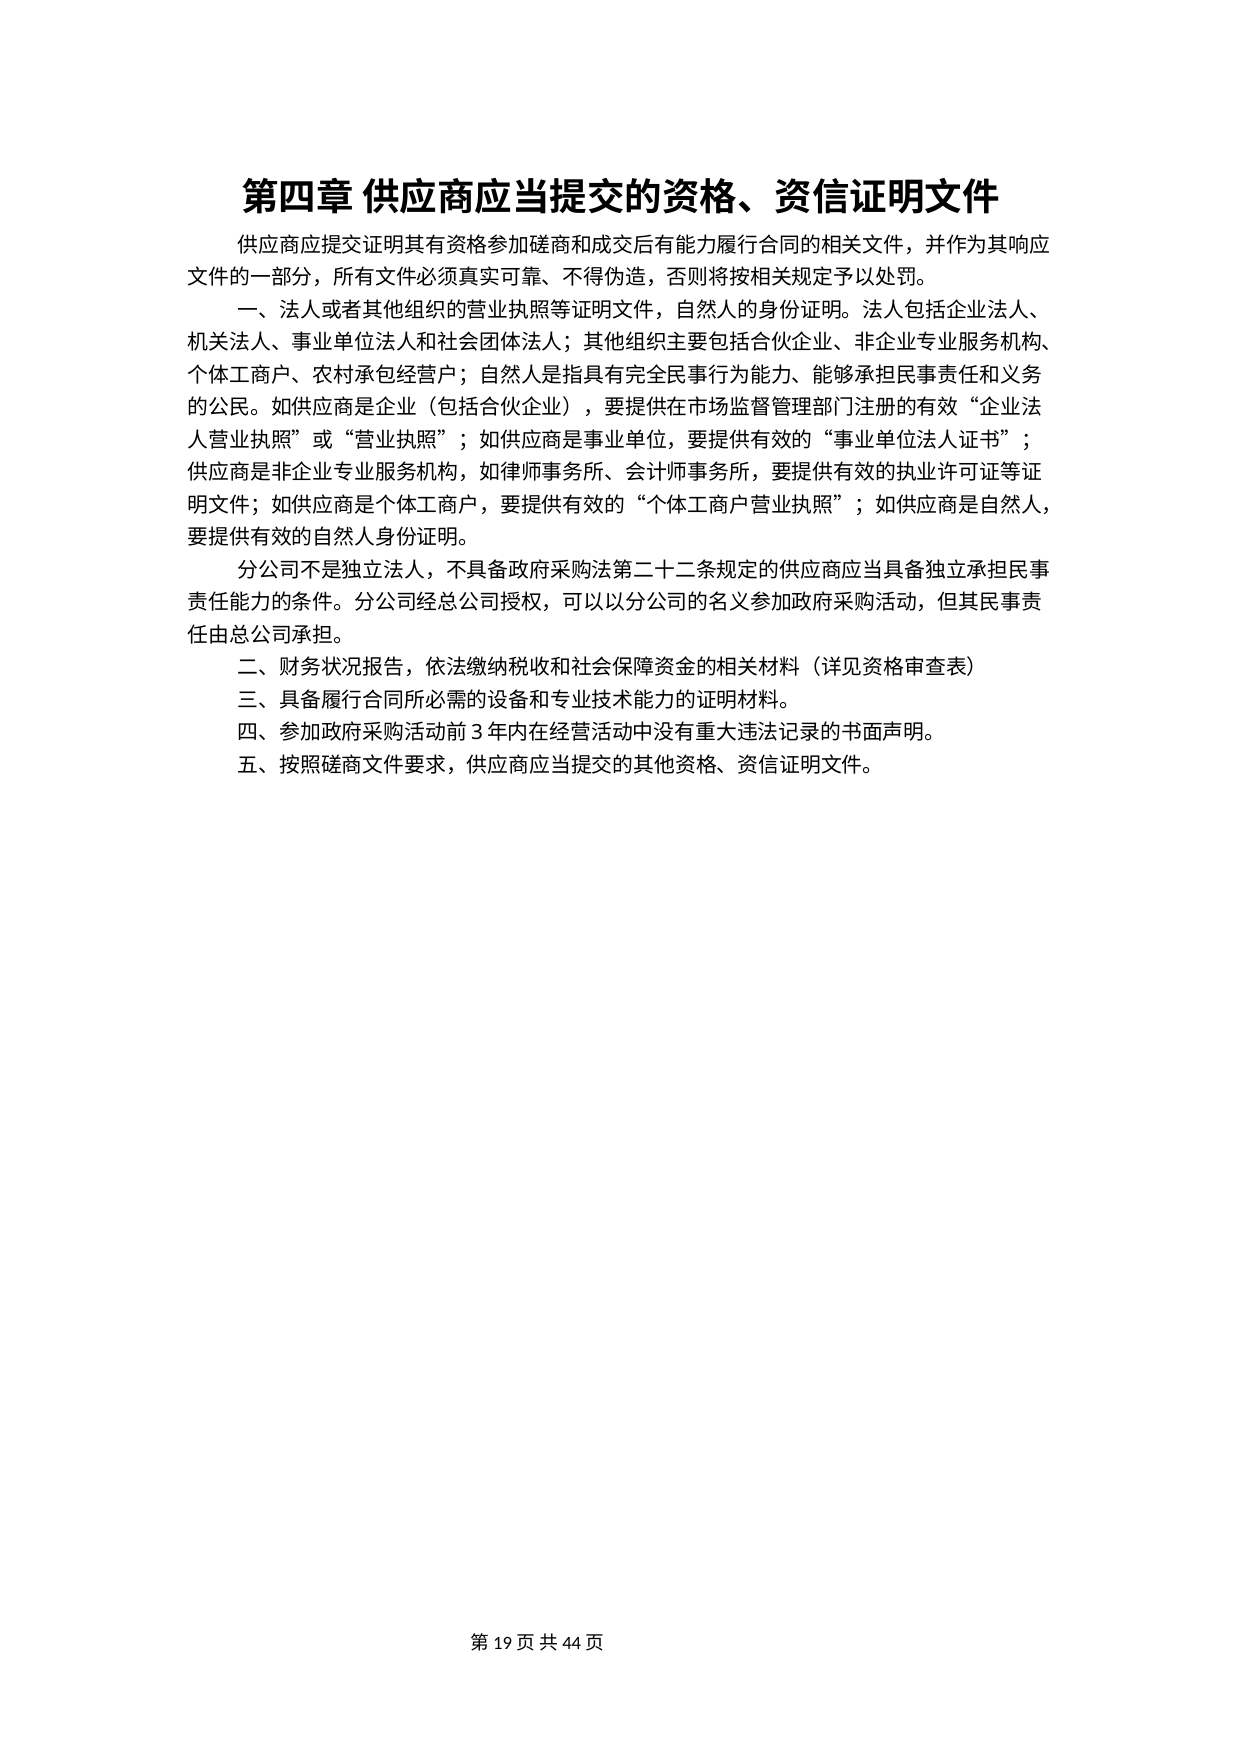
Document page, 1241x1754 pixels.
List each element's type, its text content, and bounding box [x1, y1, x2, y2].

text 五、按照磋商文件要求，供应商应当提交的其他资格、资信证明文件。 [187, 747, 1053, 779]
text 三、具备履行合同所必需的设备和专业技术能力的证明材料。 [187, 682, 1053, 714]
text 二、财务状况报告，依法缴纳税收和社会保障资金的相关材料（详见资格审查表） [187, 649, 1053, 682]
text 供应商应提交证明其有资格参加磋商和成交后有能力履行合同的相关文件，并作为其响应文件的一部分，所有文件必须真实可靠、不得伪造，否则将按相关规定予以处罚。 [187, 227, 1053, 292]
text 一、法人或者其他组织的营业执照等证明文件，自然人的身份证明。法人包括企业法人、机关法人、事业单位法人和社会团体法人；其他组织主要包括合伙企业、非企业专业服务机构、个体工商户、农村承包经营户；自然人是指具有完全民事行为能力、能够承担民事责任和义务的公民。如供应商是企业（包括合伙企业），要提供在市场监督管理部门注册的有效“企业法人营业执照”或“营业执照”；如供应商是事业单位，要提供有效的“事业单位法人证书”；供应商是非企业专业服务机构，如律师事务所、会计师事务所，要提供有效的执业许可证等证明文件；如供应商是个体工商户，要提供有效的“个体工商户营业执照”；如供应商是自然人，要提供有效的自然人身份证明。 [187, 292, 1053, 552]
text 四、参加政府采购活动前3年内在经营活动中没有重大违法记录的书面声明。 [187, 714, 1053, 747]
text 第四章 供应商应当提交的资格、资信证明文件 [187, 162, 1053, 227]
text 分公司不是独立法人，不具备政府采购法第二十二条规定的供应商应当具备独立承担民事责任能力的条件。分公司经总公司授权，可以以分公司的名义参加政府采购活动，但其民事责任由总公司承担。 [187, 552, 1053, 649]
